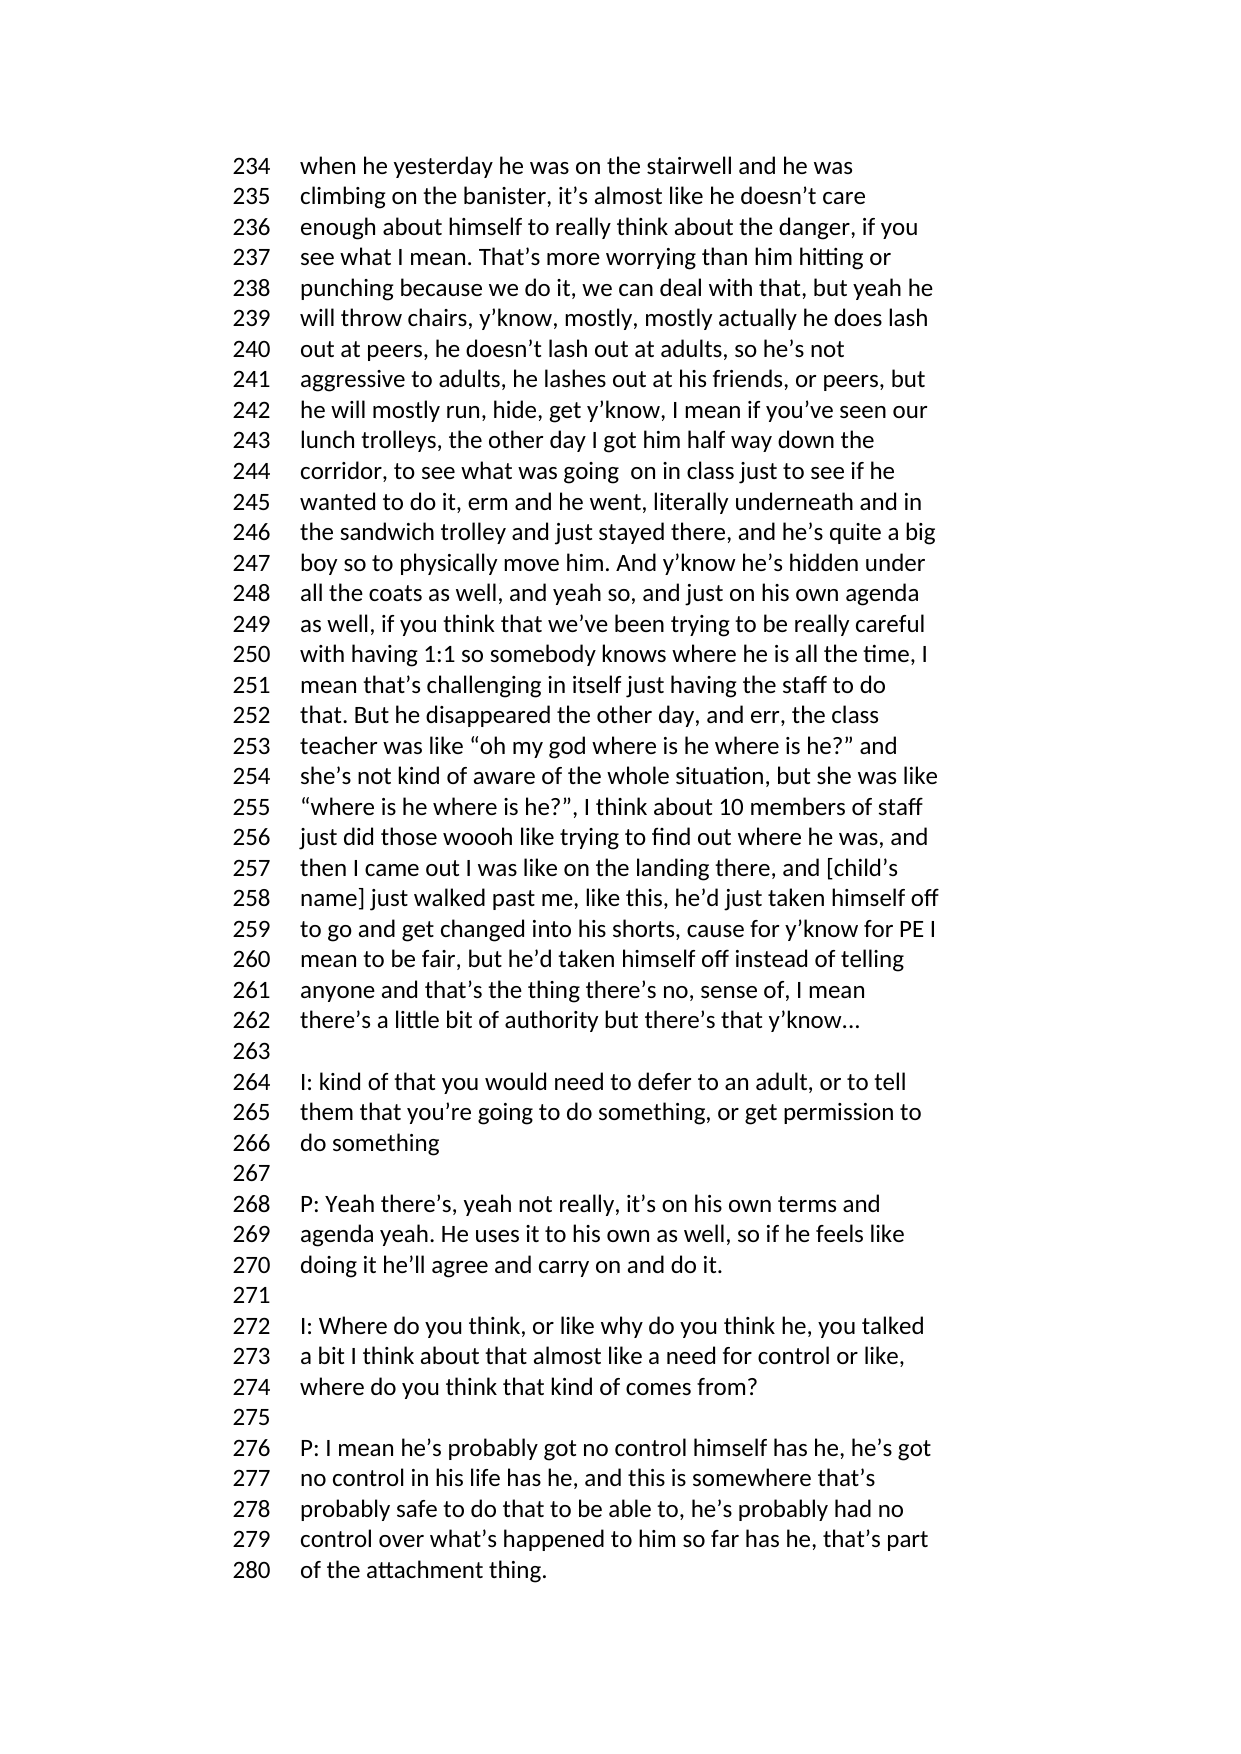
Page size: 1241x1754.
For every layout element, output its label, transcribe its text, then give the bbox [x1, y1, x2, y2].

text I: kind of that you would need to defer to an adult, or to tell them that you’re going to do something, or get permission to do something [300, 1066, 940, 1157]
text P: Yeah there’s, yeah not really, it’s on his own terms and agenda yeah. He uses it to his own as well, so if he feels like doing it he’ll agree and carry on and do it. [300, 1188, 940, 1279]
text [300, 150, 940, 1035]
text I: Where do you think, or like why do you think he, you talked a bit I think about that almost like a need for control or like, where do you think that kind of comes from? [300, 1310, 940, 1401]
text P: I mean he’s probably got no control himself has he, he’s got no control in his life has he, and this is somewhere that’s probably safe to do that to be able to, he’s probably had no control over what’s happened to him so far has he, that’s part of the attachment thing. [300, 1432, 940, 1584]
